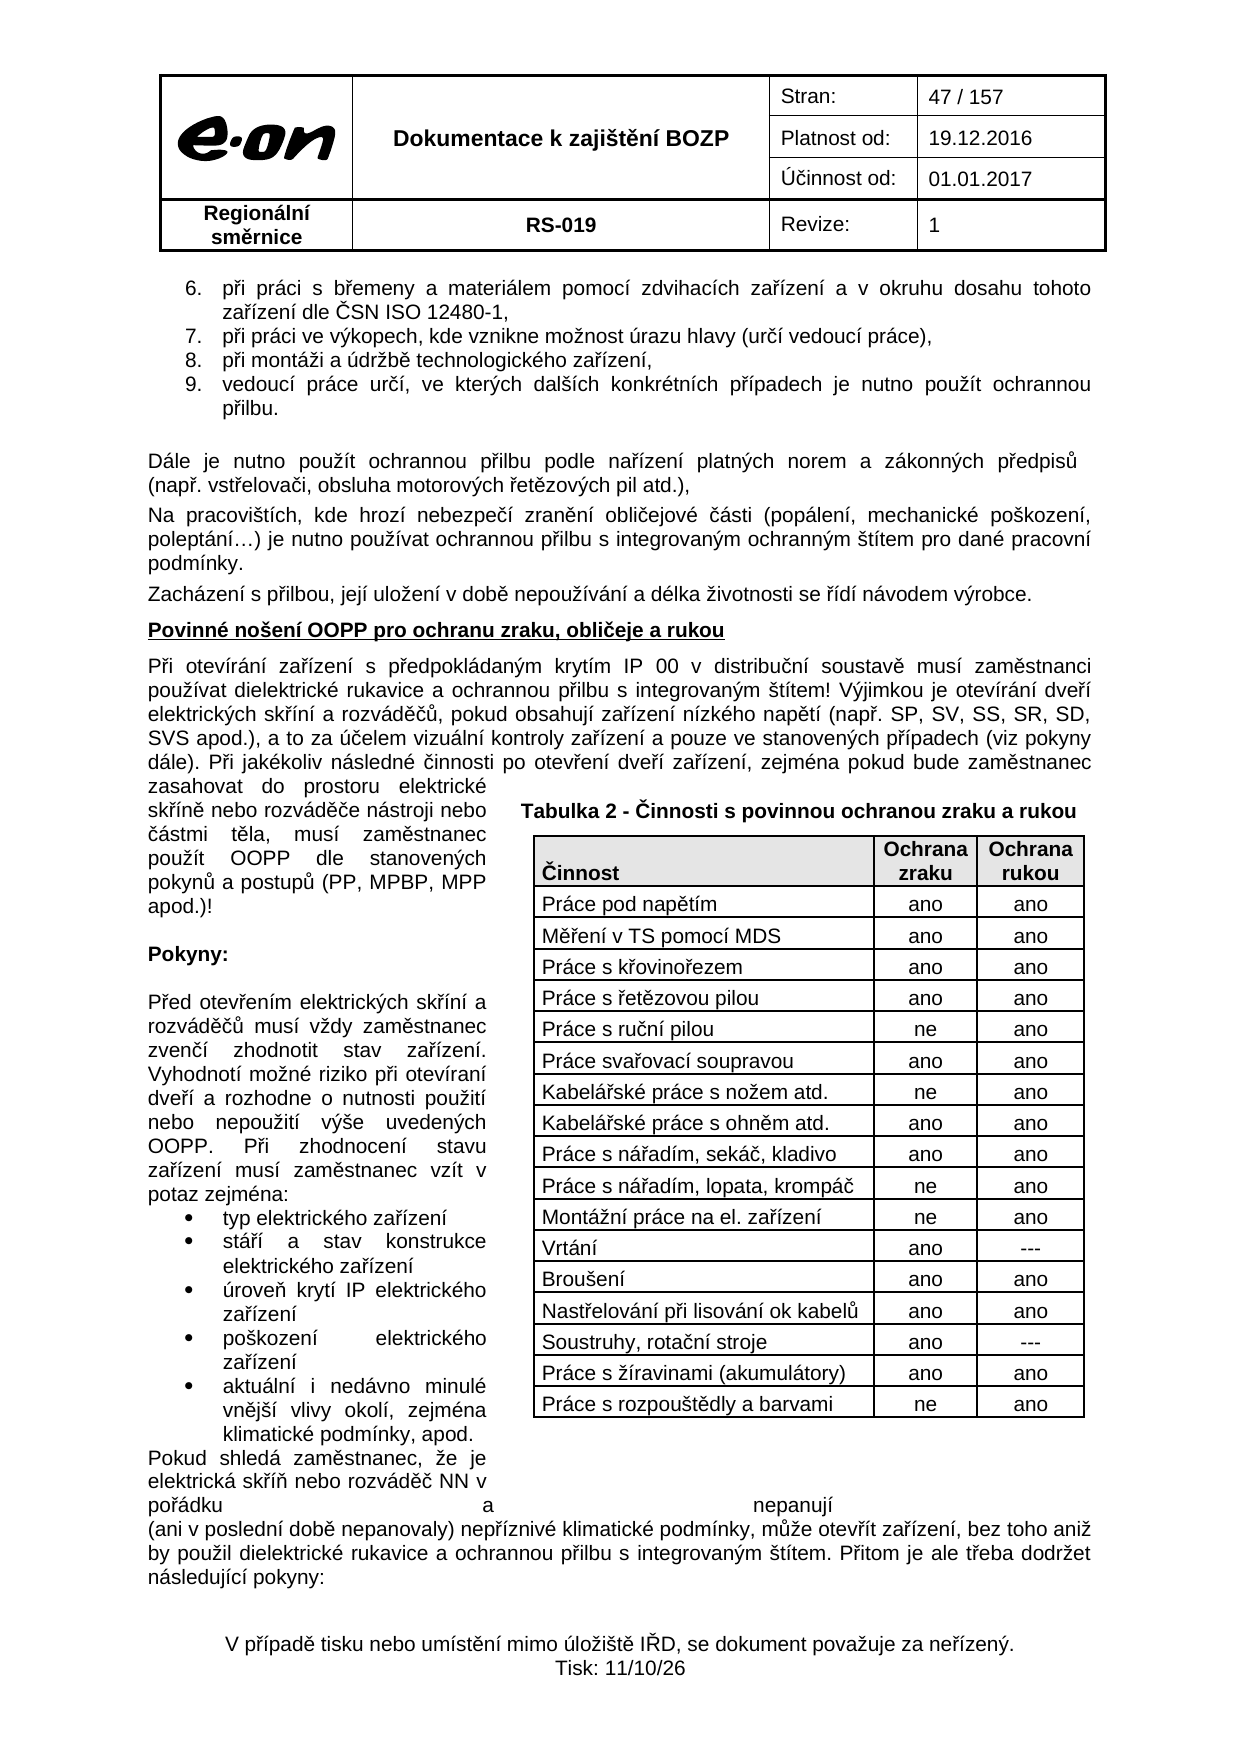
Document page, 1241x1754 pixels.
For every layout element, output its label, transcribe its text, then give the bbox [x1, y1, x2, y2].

text Při otevírání zařízení s předpokládaným krytím IP 00 v distribuční soustavě musí zaměstnanci používat dielektrické rukavice a ochrannou přilbu s integrovaným štítem! Výjimkou je otevírání dveří elektrických skříní a rozváděčů, pokud obsahují zařízení nízkého napětí (např. SP, SV, SS, SR, SD, SVS apod.), a to za účelem vizuální kontroly zařízení a pouze ve stanovených případech (viz pokyny dále). Při jakékoliv následné činnosti po otevření dveří zařízení, zejména pokud bude zaměstnanec zasahovat do prostoru elektrické skříně nebo rozváděče nástroji nebo částmi těla, musí zaměstnanec použít OOPP dle stanovených pokynů a postupů (PP, MPBP, MPP apod.)! [148, 654, 1092, 918]
list při montáži a údržbě technologického zařízení, [185, 348, 1092, 372]
list typ elektrického zařízení [185, 1205, 505, 1229]
title Povinné nošení OOPP pro ochranu zraku, obličeje a rukou [148, 618, 1092, 642]
list při práci s břemeny a materiálem pomocí zdvihacích zařízení a v okruhu dosahu tohoto zařízení dle ČSN ISO 12480-1, [185, 276, 1092, 324]
text Pokud shledá zaměstnanec, že je elektrická skříň nebo rozváděč NN v pořádku a nepanují (ani v poslední době nepanovaly) nepříznivé klimatické podmínky, může otevřít zařízení, bez toho aniž by použil dielektrické rukavice a ochrannou přilbu s integrovaným štítem. Přitom je ale třeba dodržet následující pokyny: [148, 1445, 1092, 1589]
list vedoucí práce určí, ve kterých dalších konkrétních případech je nutno použít ochrannou přilbu. [185, 372, 1092, 420]
text Zacházení s přilbou, její uložení v době nepoužívání a délka životnosti se řídí návodem výrobce. [148, 581, 1092, 605]
text Před otevřením elektrických skříní a rozváděčů musí vždy zaměstnanec zvenčí zhodnotit stav zařízení. Vyhodnotí možné riziko při otevíraní dveří a rozhodne o nutnosti použití nebo nepoužití výše uvedených OOPP. Při zhodnocení stavu zařízení musí zaměstnanec vzít v potaz zejména: [148, 990, 505, 1205]
list poškození elektrického zařízení [185, 1325, 505, 1373]
text Dále je nutno použít ochrannou přilbu podle nařízení platných norem a zákonných předpisů (např. vstřelovači, obsluha motorových řetězových pil atd.), [148, 449, 1092, 497]
list při práci ve výkopech, kde vznikne možnost úrazu hlavy (určí vedoucí práce), [185, 324, 1092, 348]
list stáří a stav konstrukce elektrického zařízení [185, 1229, 505, 1277]
text Pokyny: [148, 942, 505, 966]
list aktuální i nedávno minulé vnější vlivy okolí, zejména klimatické podmínky, apod. [185, 1373, 505, 1445]
text Na pracovištích, kde hrozí nebezpečí zranění obličejové části (popálení, mechanické poškození, poleptání…) je nutno používat ochrannou přilbu s integrovaným ochranným štítem pro dané pracovní podmínky. [148, 503, 1092, 575]
list úroveň krytí IP elektrického zařízení [185, 1277, 505, 1325]
